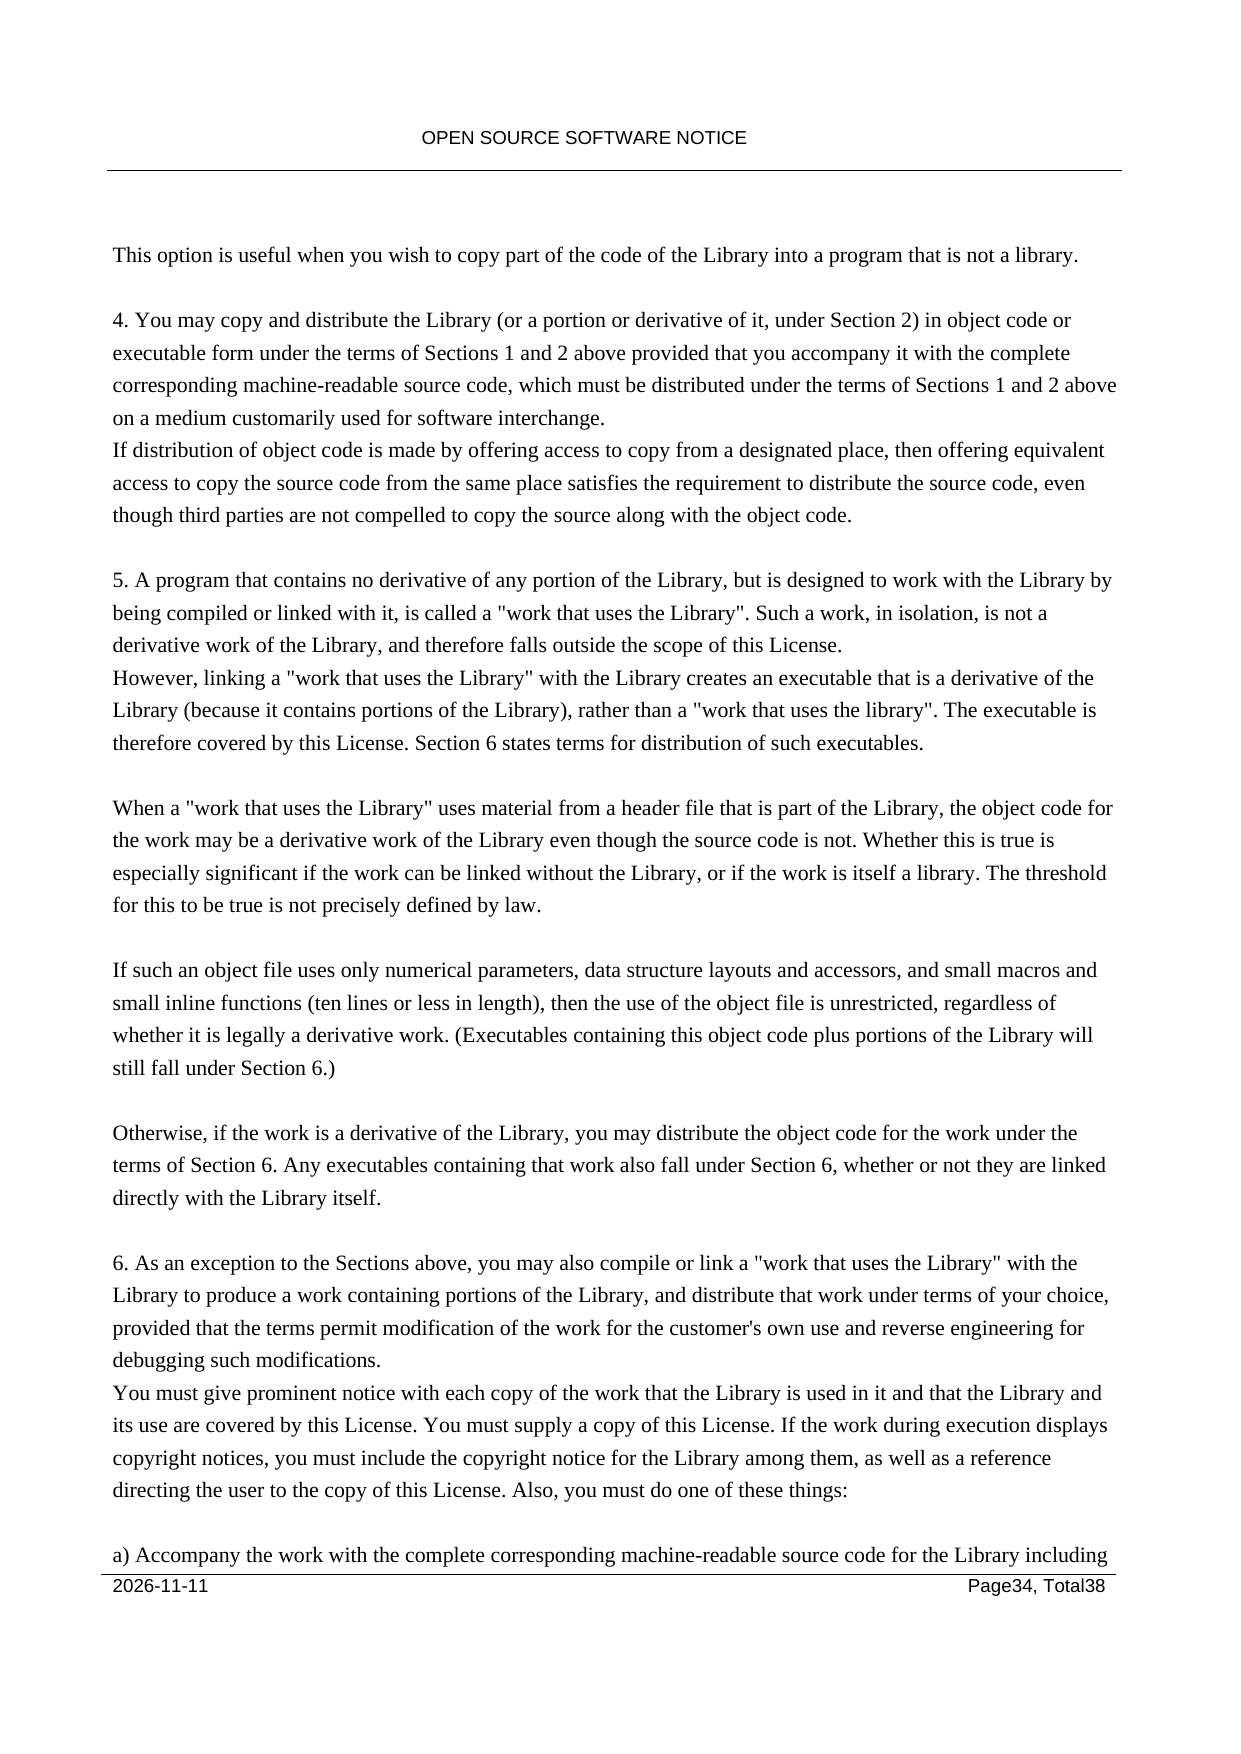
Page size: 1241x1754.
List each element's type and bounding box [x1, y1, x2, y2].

text [112, 206, 1128, 1571]
